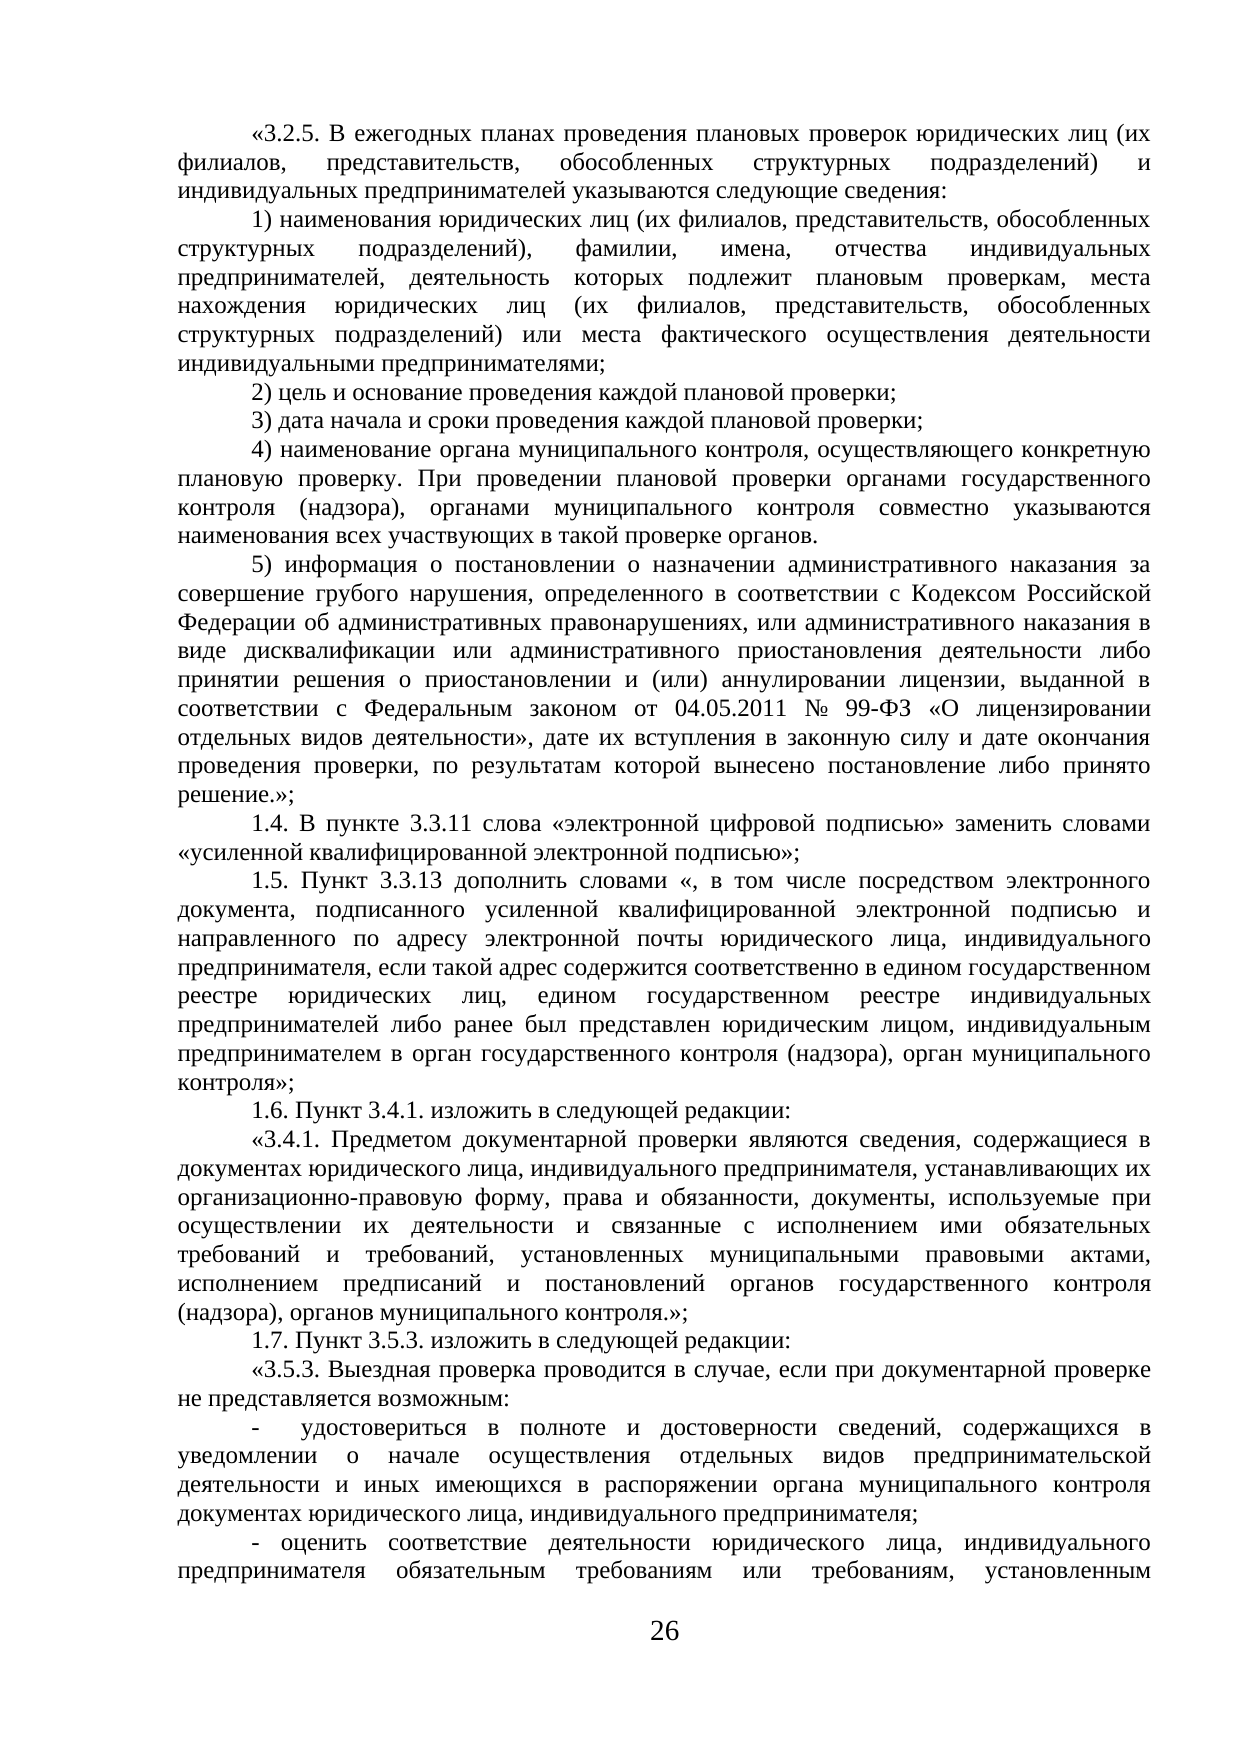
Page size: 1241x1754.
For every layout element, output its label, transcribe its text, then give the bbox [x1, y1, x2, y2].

text 1.7. Пункт 3.5.3. изложить в следующей редакции: [177, 1326, 1152, 1354]
text «3.2.5. В ежегодных планах проведения плановых проверок юридических лиц (их филиалов, представительств, обособленных структурных подразделений) и индивидуальных предпринимателей указываются следующие сведения: [177, 118, 1152, 204]
text «3.4.1. Предметом документарной проверки являются сведения, содержащиеся в документах юридического лица, индивидуального предпринимателя, устанавливающих их организационно-правовую форму, права и обязанности, документы, используемые при осуществлении их деятельности и связанные с исполнением ими обязательных требований и требований, установленных муниципальными правовыми актами, исполнением предписаний и постановлений органов государственного контроля (надзора), органов муниципального контроля.»; [177, 1124, 1152, 1326]
text 3) дата начала и сроки проведения каждой плановой проверки; [177, 406, 1152, 434]
text 4) наименование органа муниципального контроля, осуществляющего конкретную плановую проверку. При проведении плановой проверки органами государственного контроля (надзора), органами муниципального контроля совместно указываются наименования всех участвующих в такой проверке органов. [177, 434, 1152, 549]
text - удостовериться в полноте и достоверности сведений, содержащихся в уведомлении о начале осуществления отдельных видов предпринимательской деятельности и иных имеющихся в распоряжении органа муниципального контроля документах юридического лица, индивидуального предпринимателя; [177, 1412, 1152, 1527]
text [177, 1527, 1152, 1584]
text 2) цель и основание проведения каждой плановой проверки; [177, 377, 1152, 406]
text «3.5.3. Выездная проверка проводится в случае, если при документарной проверке не представляется возможным: [177, 1354, 1152, 1412]
text 5) информация о постановлении о назначении административного наказания за совершение грубого нарушения, определенного в соответствии с Кодексом Российской Федерации об административных правонарушениях, или административного наказания в виде дисквалификации или административного приостановления деятельности либо принятии решения о приостановлении и (или) аннулировании лицензии, выданной в соответствии с Федеральным законом от 04.05.2011 № 99-ФЗ «О лицензировании отдельных видов деятельности», дате их вступления в законную силу и дате окончания проведения проверки, по результатам которой вынесено постановление либо принято решение.»; [177, 549, 1152, 808]
text 1.4. В пункте 3.3.11 слова «электронной цифровой подписью» заменить словами «усиленной квалифицированной электронной подписью»; [177, 808, 1152, 866]
text 1.5. Пункт 3.3.13 дополнить словами «, в том числе посредством электронного документа, подписанного усиленной квалифицированной электронной подписью и направленного по адресу электронной почты юридического лица, индивидуального предпринимателя, если такой адрес содержится соответственно в едином государственном реестре юридических лиц, едином государственном реестре индивидуальных предпринимателей либо ранее был представлен юридическим лицом, индивидуальным предпринимателем в орган государственного контроля (надзора), орган муниципального контроля»; [177, 866, 1152, 1096]
text 1.6. Пункт 3.4.1. изложить в следующей редакции: [177, 1096, 1152, 1124]
text 1) наименования юридических лиц (их филиалов, представительств, обособленных структурных подразделений), фамилии, имена, отчества индивидуальных предпринимателей, деятельность которых подлежит плановым проверкам, места нахождения юридических лиц (их филиалов, представительств, обособленных структурных подразделений) или места фактического осуществления деятельности индивидуальными предпринимателями; [177, 204, 1152, 377]
